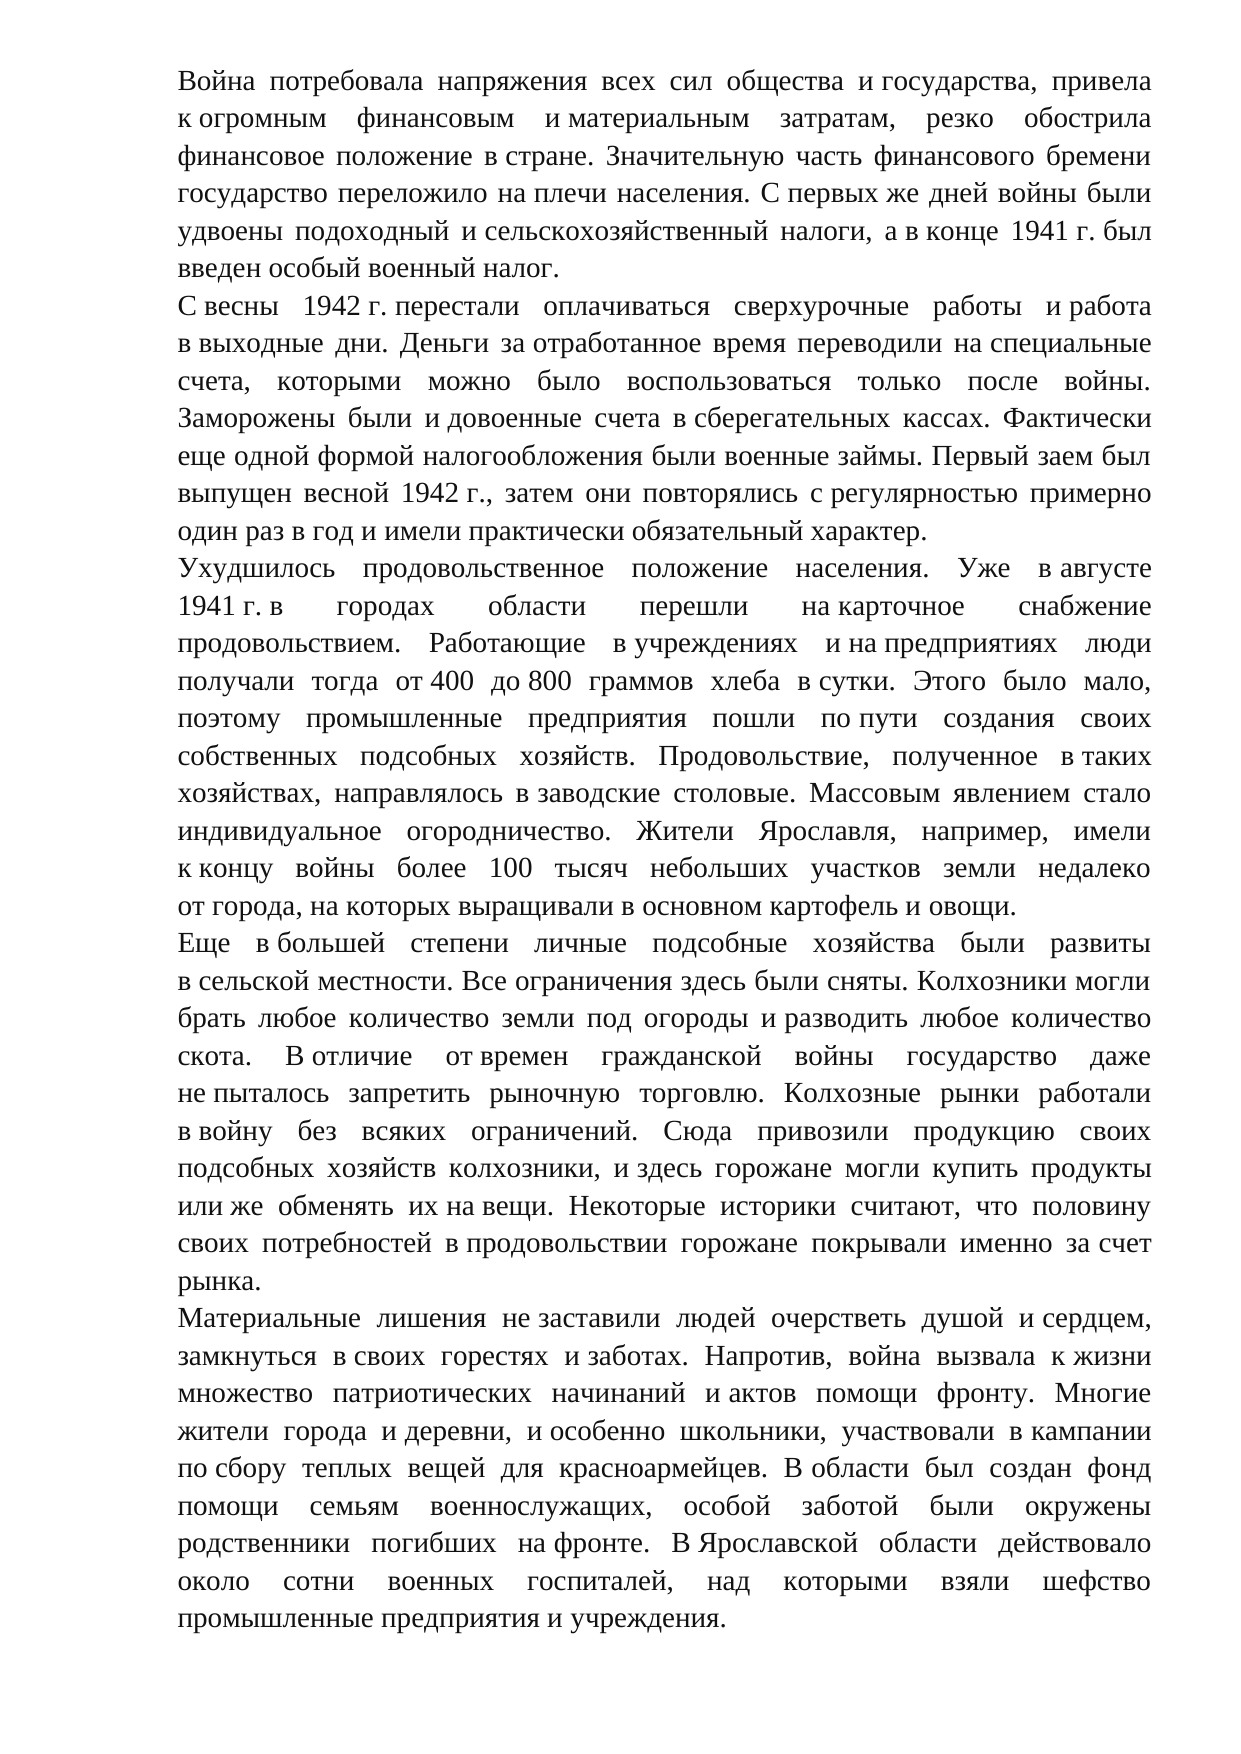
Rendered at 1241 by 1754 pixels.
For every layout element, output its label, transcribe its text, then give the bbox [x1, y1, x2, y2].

text С весны 1942 г. перестали оплачиваться сверхурочные работы и работа в выходные дни. Деньги за отработанное время переводили на специальные счета, которыми можно было воспользоваться только после войны. Заморожены были и довоенные счета в сберегательных кассах. Фактически еще одной формой налогообложения были военные займы. Первый заем был выпущен весной 1942 г., затем они повторялись с регулярностью примерно один раз в год и имели практически обязательный характер. [177, 284, 1152, 547]
text Ухудшилось продовольственное положение населения. Уже в августе 1941 г. в городах области перешли на карточное снабжение продовольствием. Работающие в учреждениях и на предприятиях люди получали тогда от 400 до 800 граммов хлеба в сутки. Этого было мало, поэтому промышленные предприятия пошли по пути создания своих собственных подсобных хозяйств. Продовольствие, полученное в таких хозяйствах, направлялось в заводские столовые. Массовым явлением стало индивидуальное огородничество. Жители Ярославля, например, имели к концу войны более 100 тысяч небольших участков земли недалеко от города, на которых выращивали в основном картофель и овощи. [177, 547, 1152, 922]
text Война потребовала напряжения всех сил общества и государства, привела к огромным финансовым и материальным затратам, резко обострила финансовое положение в стране. Значительную часть финансового бремени государство переложило на плечи населения. С первых же дней войны были удвоены подоходный и сельскохозяйственный налоги, а в конце 1941 г. был введен особый военный налог. [177, 59, 1152, 284]
text Еще в большей степени личные подсобные хозяйства были развиты в сельской местности. Все ограничения здесь были сняты. Колхозники могли брать любое количество земли под огороды и разводить любое количество скота. В отличие от времен гражданской войны государство даже не пыталось запретить рыночную торговлю. Колхозные рынки работали в войну без всяких ограничений. Сюда привозили продукцию своих подсобных хозяйств колхозники, и здесь горожане могли купить продукты или же обменять их на вещи. Некоторые историки считают, что половину своих потребностей в продовольствии горожане покрывали именно за счет рынка. [177, 922, 1152, 1297]
text Материальные лишения не заставили людей очерстветь душой и сердцем, замкнуться в своих горестях и заботах. Напротив, война вызвала к жизни множество патриотических начинаний и актов помощи фронту. Многие жители города и деревни, и особенно школьники, участвовали в кампании по сбору теплых вещей для красноармейцев. В области был создан фонд помощи семьям военнослужащих, особой заботой были окружены родственники погибших на фронте. В Ярославской области действовало около сотни военных госпиталей, над которыми взяли шефство промышленные предприятия и учреждения. [177, 1297, 1152, 1634]
